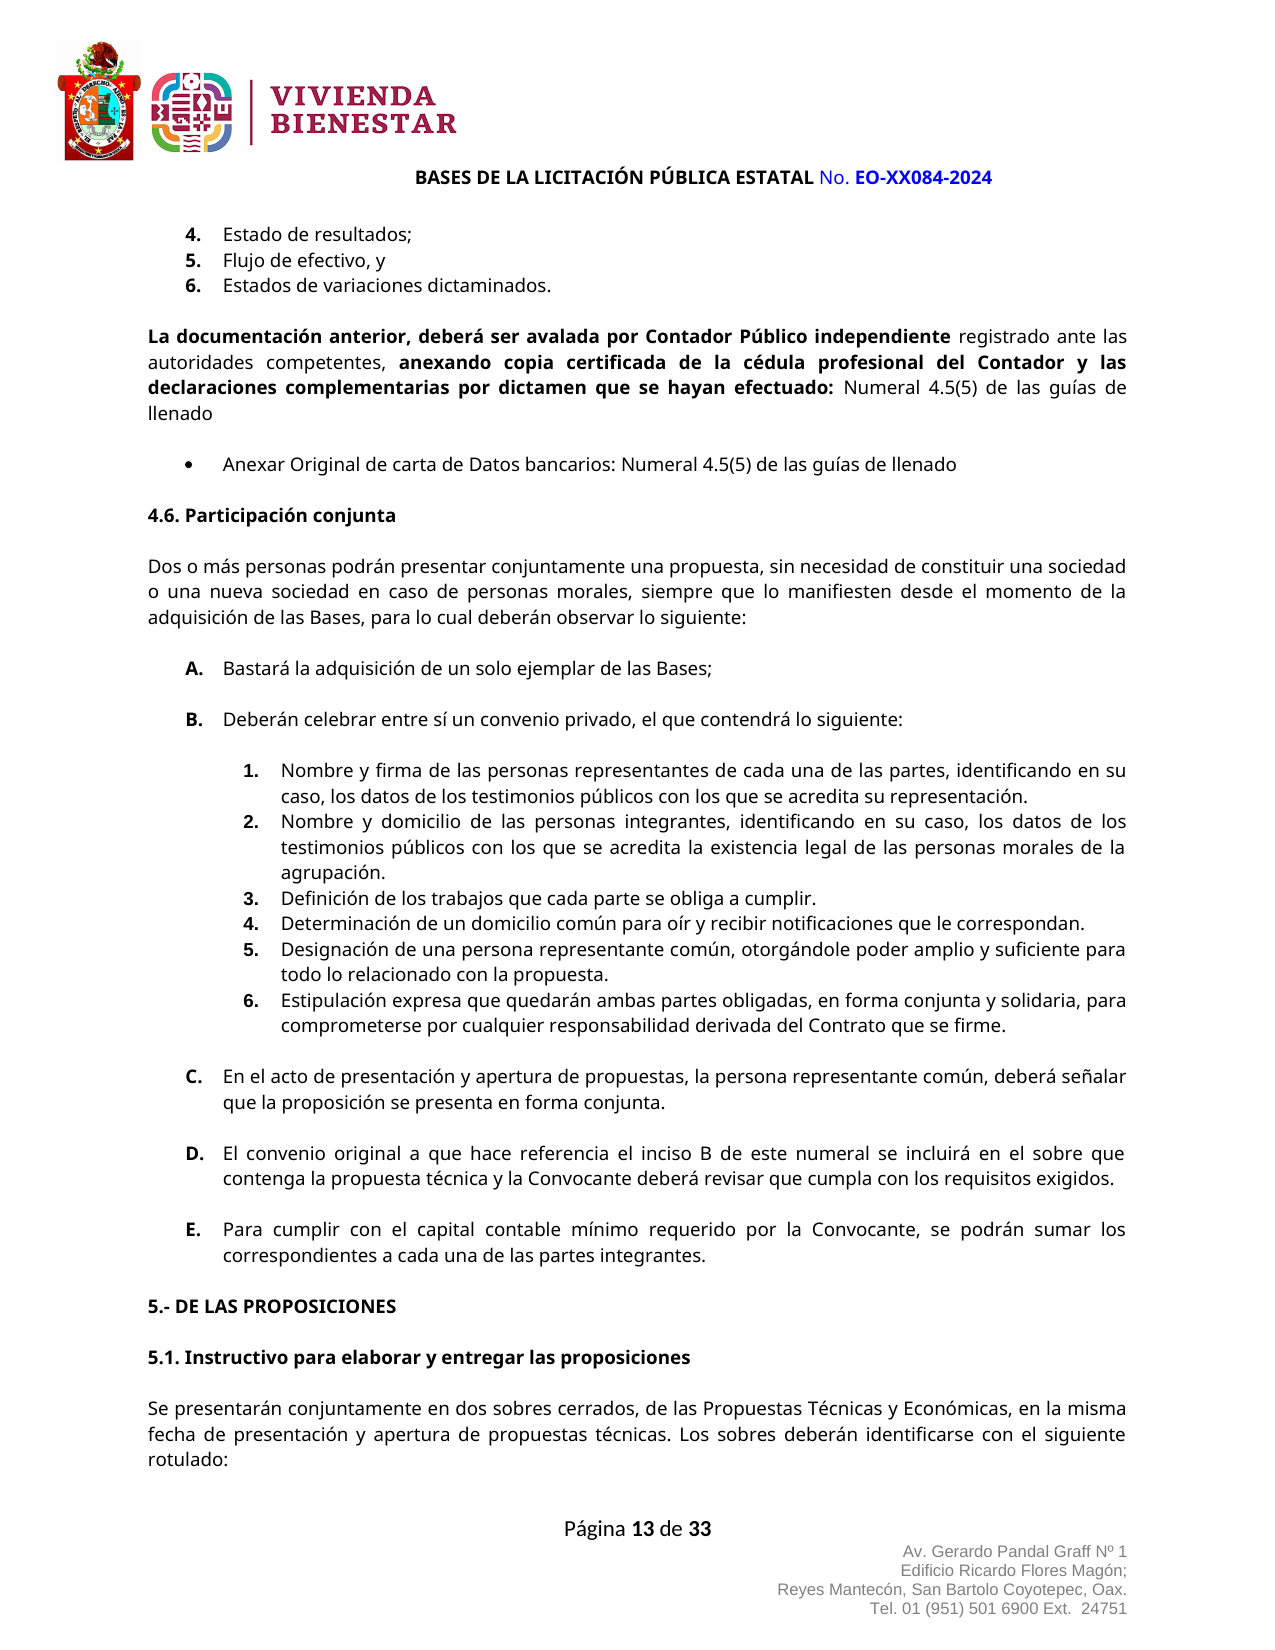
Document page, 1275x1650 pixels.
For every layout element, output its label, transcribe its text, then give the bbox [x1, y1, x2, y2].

list Para cumplir con el capital contable mínimo requerido por la Convocante, se podrán sumar los correspondientes a cada una de las partes integrantes. [185, 1217, 1127, 1268]
list En el acto de presentación y apertura de propuestas, la persona representante común, deberá señalar que la proposición se presenta en forma conjunta. [185, 1064, 1127, 1115]
text 4.6. Participación conjunta [148, 502, 1127, 528]
list Anexar Original de carta de Datos bancarios: Numeral 4.5(5) de las guías de llenado [185, 451, 1127, 477]
text Se presentarán conjuntamente en dos sobres cerrados, de las Propuestas Técnicas y Económicas, en la misma fecha de presentación y apertura de propuestas técnicas. Los sobres deberán identificarse con el siguiente rotulado: [148, 1395, 1127, 1472]
list Estado de resultados; [185, 221, 1127, 247]
text La documentación anterior, deberá ser avalada por Contador Público independiente registrado ante las autoridades competentes, anexando copia certificada de la cédula profesional del Contador y las declaraciones complementarias por dictamen que se hayan efectuado: Numeral 4.5(5) de las guías de llenado [148, 323, 1127, 426]
list Determinación de un domicilio común para oír y recibir notificaciones que le correspondan. [243, 911, 1127, 936]
text Dos o más personas podrán presentar conjuntamente una propuesta, sin necesidad de constituir una sociedad o una nueva sociedad en caso de personas morales, siempre que lo manifiesten desde el momento de la adquisición de las Bases, para lo cual deberán observar lo siguiente: [148, 553, 1127, 630]
list Bastará la adquisición de un solo ejemplar de las Bases; [185, 655, 1127, 681]
picture [147, 64, 473, 161]
list Designación de una persona representante común, otorgándole poder amplio y suficiente para todo lo relacionado con la propuesta. [243, 936, 1127, 987]
list Nombre y domicilio de las personas integrantes, identificando en su caso, los datos de los testimonios públicos con los que se acredita la existencia legal de las personas morales de la agrupación. [243, 808, 1127, 885]
text 5.1. Instructivo para elaborar y entregar las proposiciones [148, 1344, 1127, 1370]
list Deberán celebrar entre sí un convenio privado, el que contendrá lo siguiente: [185, 706, 1127, 732]
list Flujo de efectivo, y [185, 247, 1127, 272]
list Definición de los trabajos que cada parte se obliga a cumplir. [243, 885, 1127, 911]
list Nombre y firma de las personas representantes de cada una de las partes, identificando en su caso, los datos de los testimonios públicos con los que se acredita su representación. [243, 757, 1127, 808]
list El convenio original a que hace referencia el inciso B de este numeral se incluirá en el sobre que contenga la propuesta técnica y la Convocante deberá revisar que cumpla con los requisitos exigidos. [185, 1140, 1127, 1191]
list Estados de variaciones dictaminados. [185, 272, 1127, 298]
text 5.- DE LAS PROPOSICIONES [148, 1293, 1127, 1319]
picture [55, 41, 143, 163]
list Estipulación expresa que quedarán ambas partes obligadas, en forma conjunta y solidaria, para comprometerse por cualquier responsabilidad derivada del Contrato que se firme. [243, 987, 1127, 1038]
